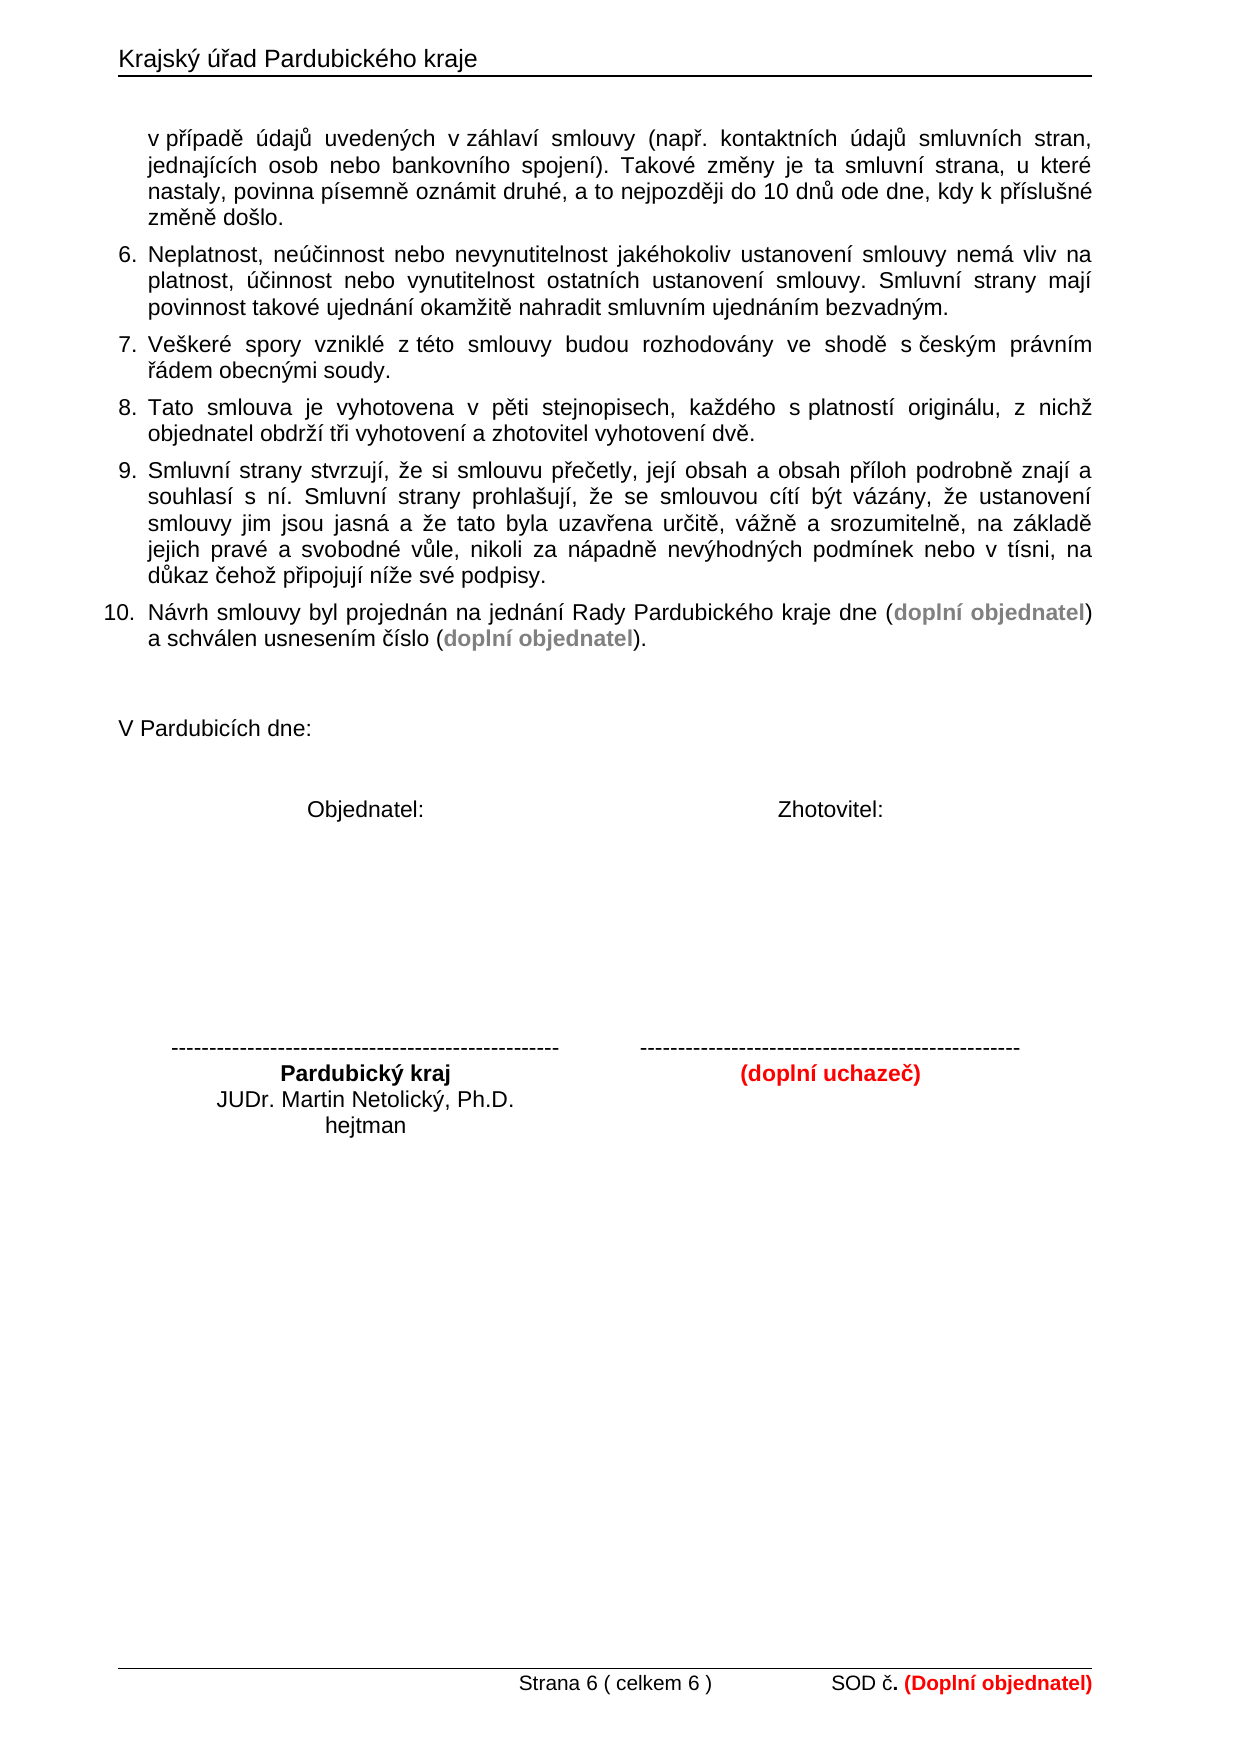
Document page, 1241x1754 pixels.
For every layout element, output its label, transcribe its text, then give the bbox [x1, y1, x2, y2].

list Veškeré spory vzniklé z této smlouvy budou rozhodovány ve shodě s českým právním řádem obecnými soudy. [118, 331, 1092, 383]
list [118, 125, 1092, 231]
table_header Zhotovitel: -------------------------------------------------- [598, 796, 1063, 1060]
list Návrh smlouvy byl projednán na jednání Rady Pardubického kraje dne (doplní objednatel) a schválen usnesením číslo (doplní objednatel). [103, 599, 1092, 652]
table_header Objednatel: --------------------------------------------------- [133, 796, 598, 1060]
list Neplatnost, neúčinnost nebo nevynutitelnost jakéhokoliv ustanovení smlouvy nemá vliv na platnost, účinnost nebo vynutitelnost ostatních ustanovení smlouvy. Smluvní strany mají povinnost takové ujednání okamžitě nahradit smluvním ujednáním bezvadným. [118, 241, 1092, 320]
list Tato smlouva je vyhotovena v pěti stejnopisech, každého s platností originálu, z nichž objednatel obdrží tři vyhotovení a zhotovitel vyhotovení dvě. [118, 394, 1092, 446]
list Smluvní strany stvrzují, že si smlouvu přečetly, její obsah a obsah příloh podrobně znají a souhlasí s ní. Smluvní strany prohlašují, že se smlouvou cítí být vázány, že ustanovení smlouvy jim jsou jasná a že tato byla uzavřena určitě, vážně a srozumitelně, na základě jejich pravé a svobodné vůle, nikoli za nápadně nevýhodných podmínek nebo v tísni, na důkaz čehož připojují níže své podpisy. [118, 457, 1092, 588]
text V Pardubicích dne: [118, 715, 1172, 741]
table_cell (doplní uchazeč) [598, 1060, 1063, 1166]
table_cell Pardubický kraj JUDr. Martin Netolický, Ph.D. hejtman [133, 1060, 598, 1166]
